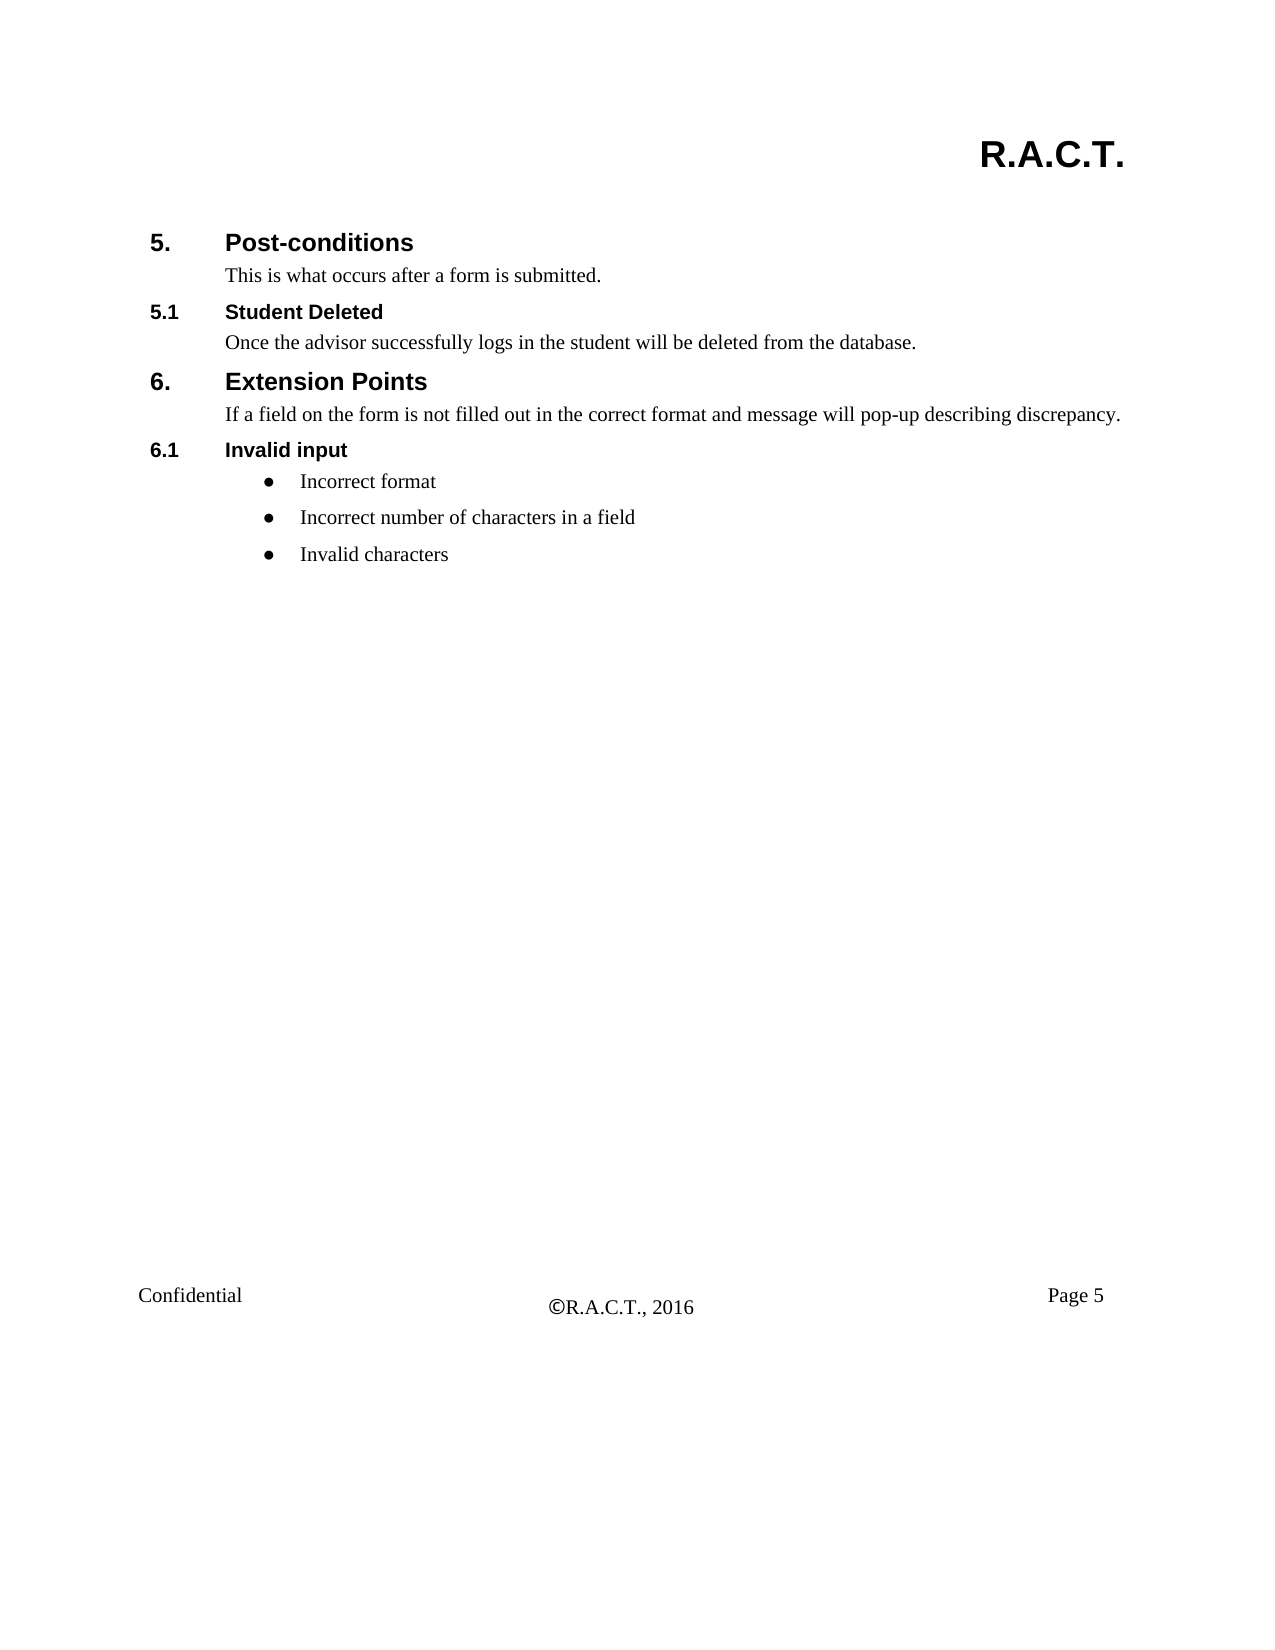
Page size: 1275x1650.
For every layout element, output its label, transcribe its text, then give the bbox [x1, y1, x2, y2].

text This is what occurs after a form is submitted. [225, 263, 1125, 287]
text Once the advisor successfully logs in the student will be deleted from the database. [225, 330, 1125, 354]
subtitle Post-conditions [150, 228, 1125, 257]
subtitle Extension Points [150, 367, 1125, 396]
text If a field on the form is not filled out in the correct format and message will pop-up describing discrepancy. [225, 402, 1125, 426]
subtitle Student Deleted [150, 300, 1125, 324]
list Invalid characters [262, 542, 1125, 566]
list Incorrect number of characters in a field [262, 505, 1125, 529]
subtitle Invalid input [150, 438, 1125, 462]
list Incorrect format [262, 468, 1125, 493]
